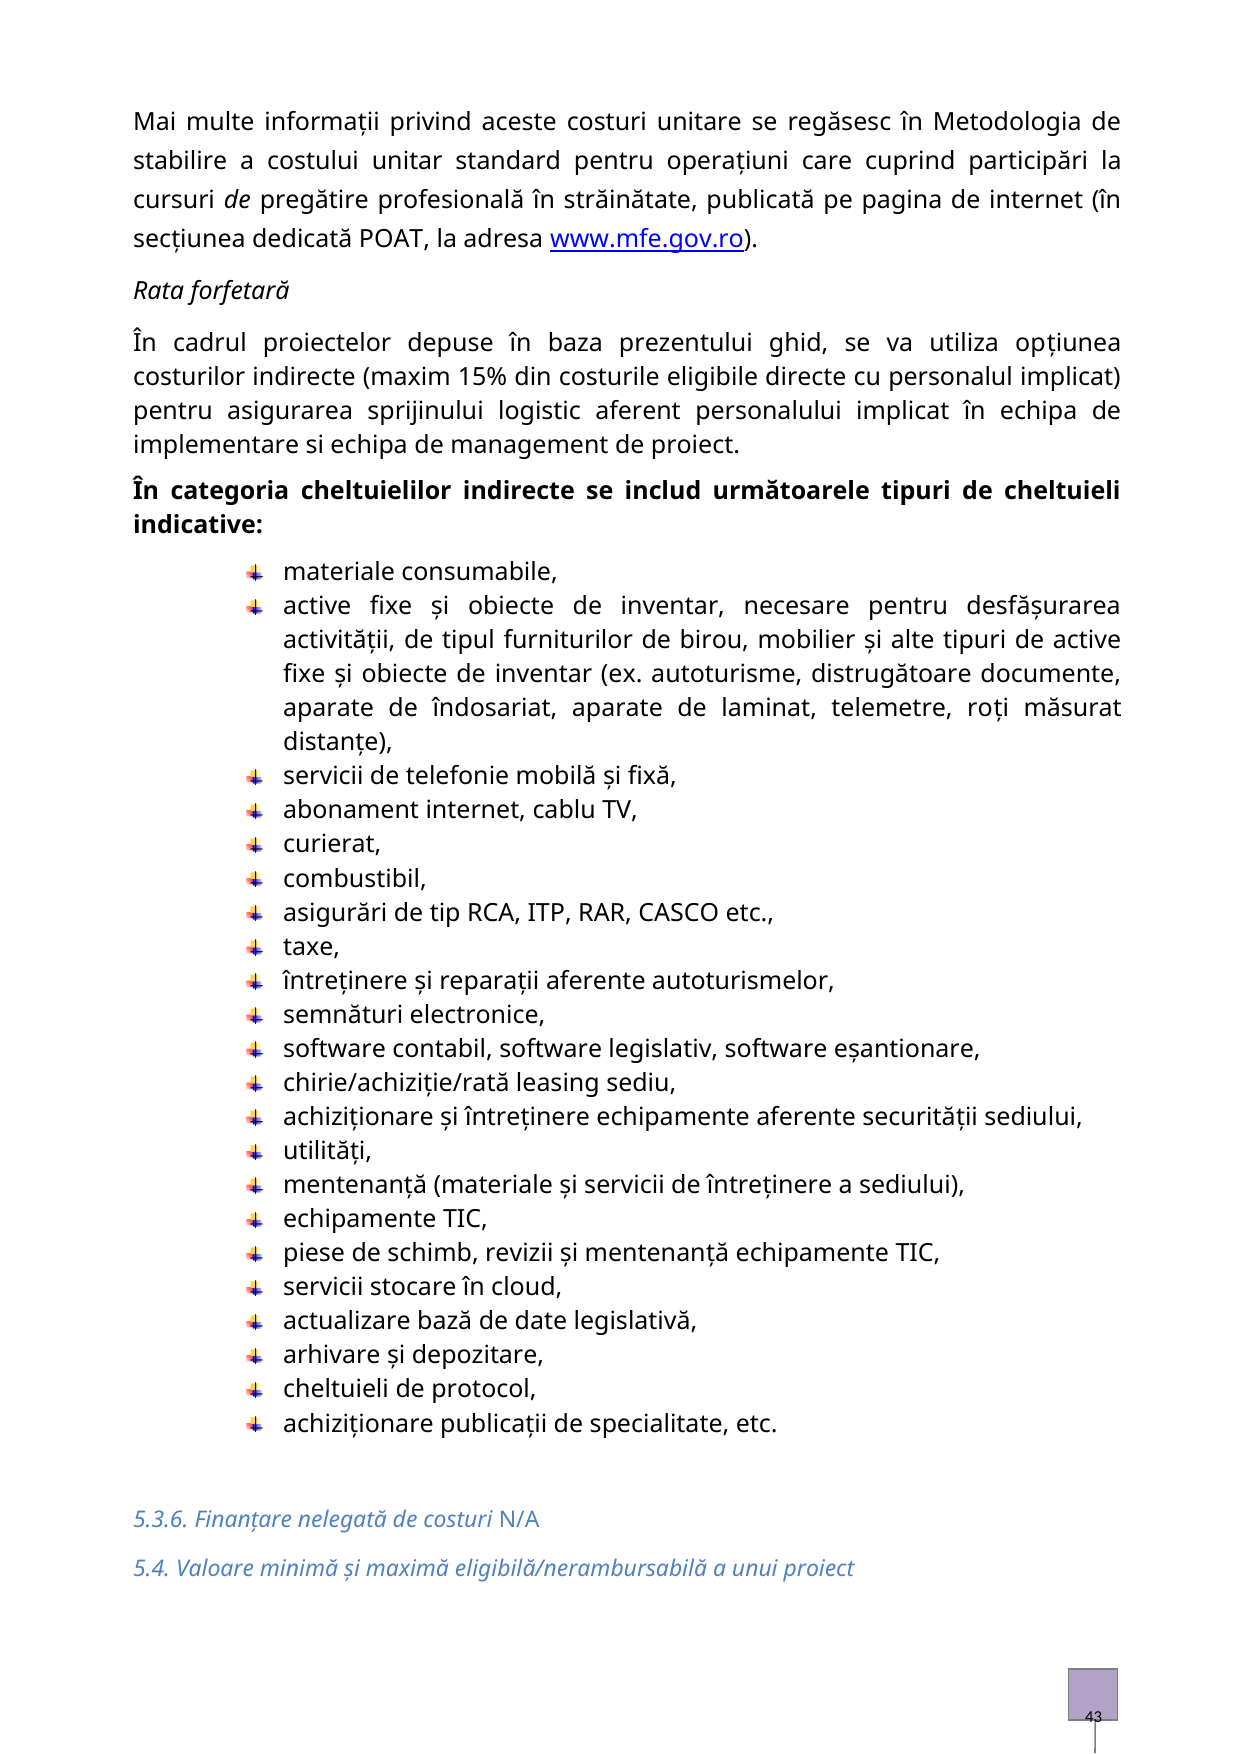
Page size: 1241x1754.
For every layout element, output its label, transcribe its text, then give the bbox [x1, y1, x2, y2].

list achiziționare și întreținere echipamente aferente securității sediului, [245, 1099, 1122, 1133]
picture [246, 972, 263, 990]
list active fixe și obiecte de inventar, necesare pentru desfășurarea activității, de tipul furniturilor de birou, mobilier și alte tipuri de active fixe și obiecte de inventar (ex. autoturisme, distrugătoare documente, aparate de îndosariat, aparate de laminat, telemetre, roți măsurat distanțe), [245, 588, 1122, 758]
picture [246, 1006, 263, 1024]
picture [246, 802, 263, 819]
list abonament internet, cablu TV, [245, 792, 1122, 826]
picture [246, 904, 263, 921]
picture [246, 1279, 263, 1296]
text Mai multe informații privind aceste costuri unitare se regăsesc în Metodologia de stabilire a costului unitar standard pentru operațiuni care cuprind participări la cursuri de pregătire profesională în străinătate, publicată pe pagina de internet (în secțiunea dedicată POAT, la adresa www.mfe.gov.ro). [133, 103, 1122, 255]
list taxe, [245, 928, 1122, 962]
picture [246, 1211, 263, 1228]
picture [246, 598, 263, 615]
picture [246, 938, 263, 956]
text În categoria cheltuielilor indirecte se includ următoarele tipuri de cheltuieli indicative: [133, 473, 1122, 541]
list piese de schimb, revizii și mentenanță echipamente TIC, [245, 1235, 1122, 1269]
list întreținere și reparații aferente autoturismelor, [245, 962, 1122, 996]
list asigurări de tip RCA, ITP, RAR, CASCO etc., [245, 894, 1122, 928]
list servicii de telefonie mobilă și fixă, [245, 758, 1122, 792]
picture [246, 1176, 263, 1194]
list software contabil, software legislativ, software eșantionare, [245, 1031, 1122, 1064]
list servicii stocare în cloud, [245, 1269, 1122, 1303]
list materiale consumabile, [245, 554, 1122, 588]
list cheltuieli de protocol, [245, 1371, 1122, 1405]
picture [246, 1040, 263, 1058]
list echipamente TIC, [245, 1201, 1122, 1235]
picture [246, 563, 263, 581]
list combustibil, [245, 860, 1122, 894]
text 5.3.6. Finanțare nelegată de costuri N/A [133, 1503, 1122, 1535]
list achiziționare publicații de specialitate, etc. [245, 1405, 1122, 1439]
picture [246, 1108, 263, 1126]
text 5.4. Valoare minimă și maximă eligibilă/nerambursabilă a unui proiect [133, 1552, 1122, 1583]
picture [246, 870, 263, 887]
picture [246, 1313, 263, 1330]
picture [246, 768, 263, 785]
list utilități, [245, 1133, 1122, 1167]
text În cadrul proiectelor depuse în baza prezentului ghid, se va utiliza opțiunea costurilor indirecte (maxim 15% din costurile eligibile directe cu personalul implicat) pentru asigurarea sprijinului logistic aferent personalului implicat în echipa de implementare si echipa de management de proiect. [133, 324, 1122, 461]
picture [246, 1381, 263, 1398]
picture [246, 1245, 263, 1262]
list actualizare bază de date legislativă, [245, 1303, 1122, 1337]
picture [246, 1143, 263, 1160]
picture [246, 836, 263, 853]
picture [246, 1347, 263, 1364]
list arhivare și depozitare, [245, 1337, 1122, 1371]
list chirie/achiziție/rată leasing sediu, [245, 1064, 1122, 1099]
picture [246, 1415, 263, 1432]
text Rata forfetară [133, 273, 1122, 307]
picture [246, 1074, 263, 1092]
list semnături electronice, [245, 996, 1122, 1031]
list curierat, [245, 826, 1122, 860]
list mentenanță (materiale și servicii de întreținere a sediului), [245, 1167, 1122, 1201]
